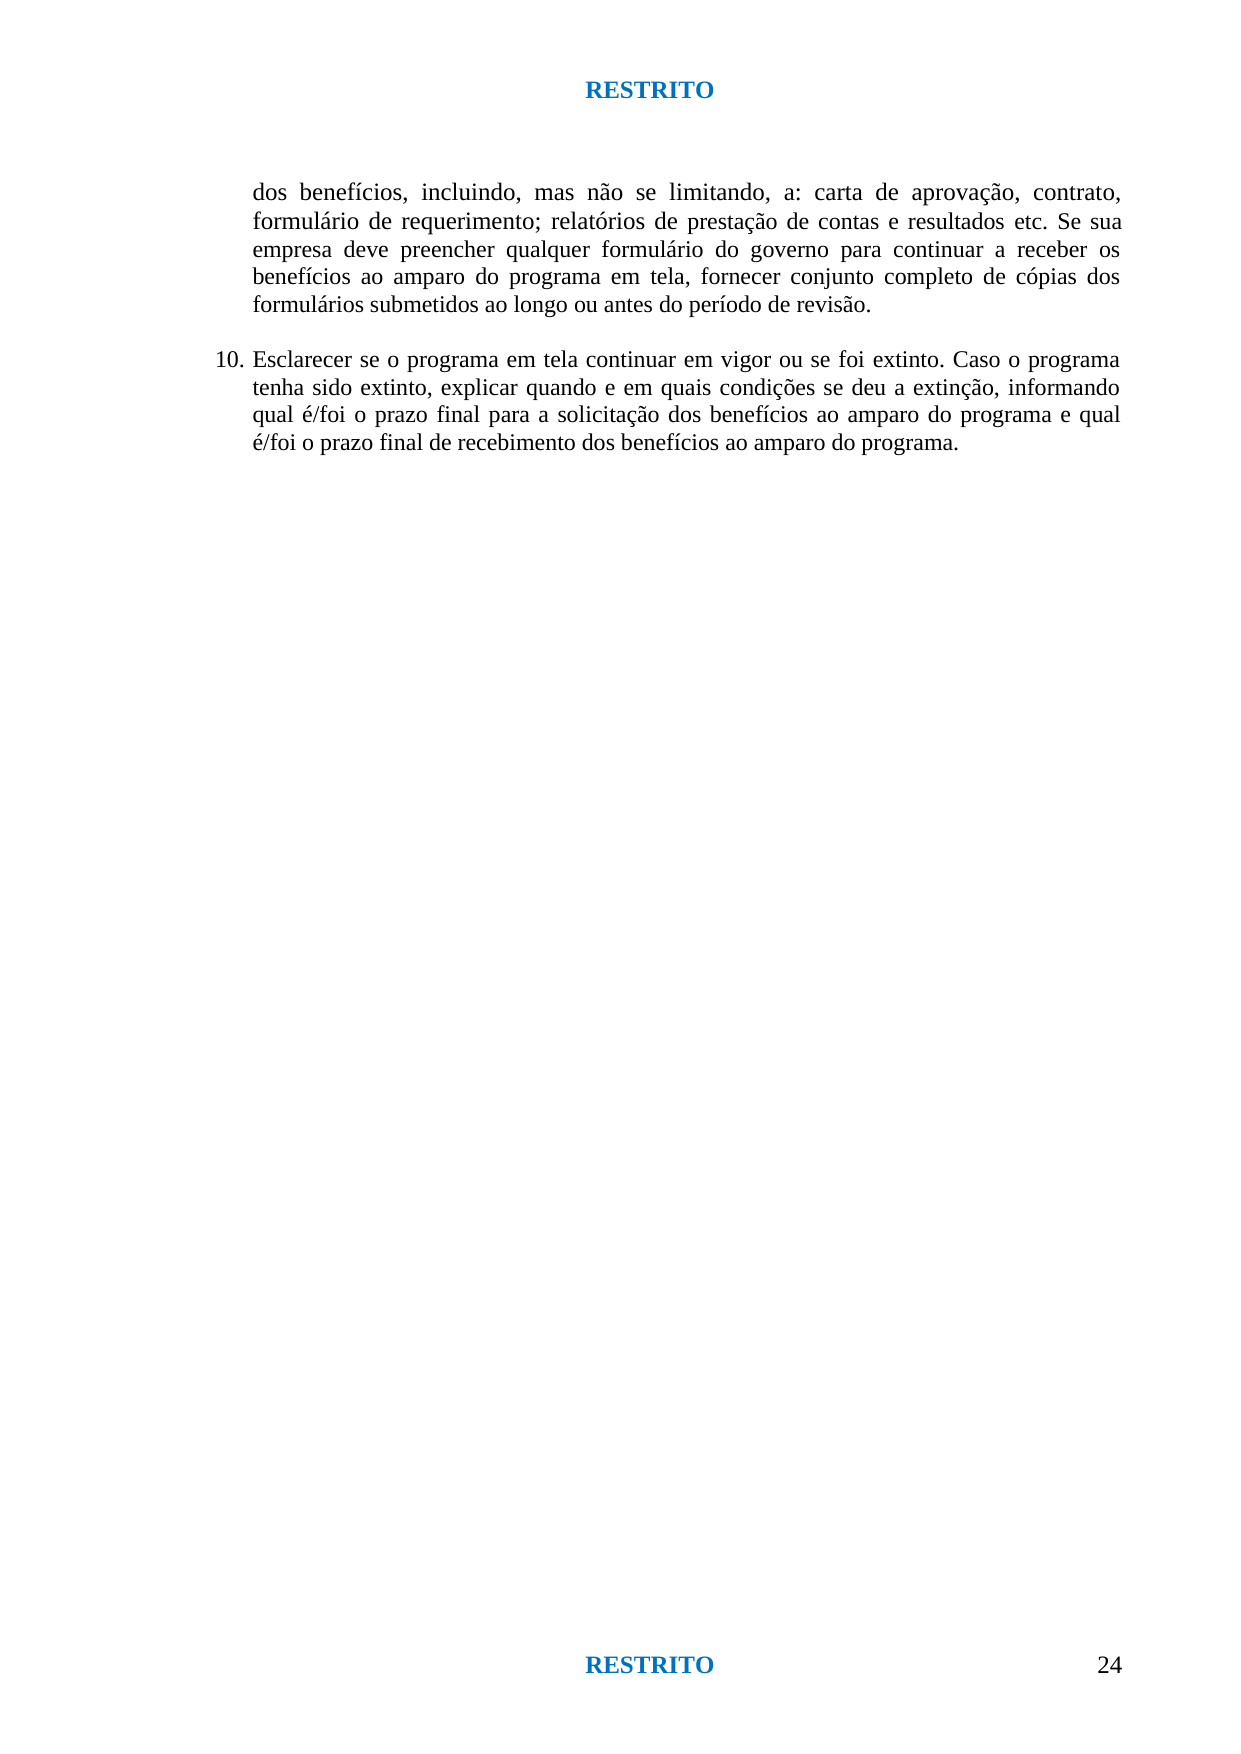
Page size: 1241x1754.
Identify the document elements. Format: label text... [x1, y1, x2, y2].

list Esclarecer se o programa em tela continuar em vigor ou se foi extinto. Caso o programa tenha sido extinto, explicar quando e em quais condições se deu a extinção, informando qual é/foi o prazo final para a solicitação dos benefícios ao amparo do programa e qual é/foi o prazo final de recebimento dos benefícios ao amparo do programa. [215, 345, 1122, 456]
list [215, 177, 1122, 317]
